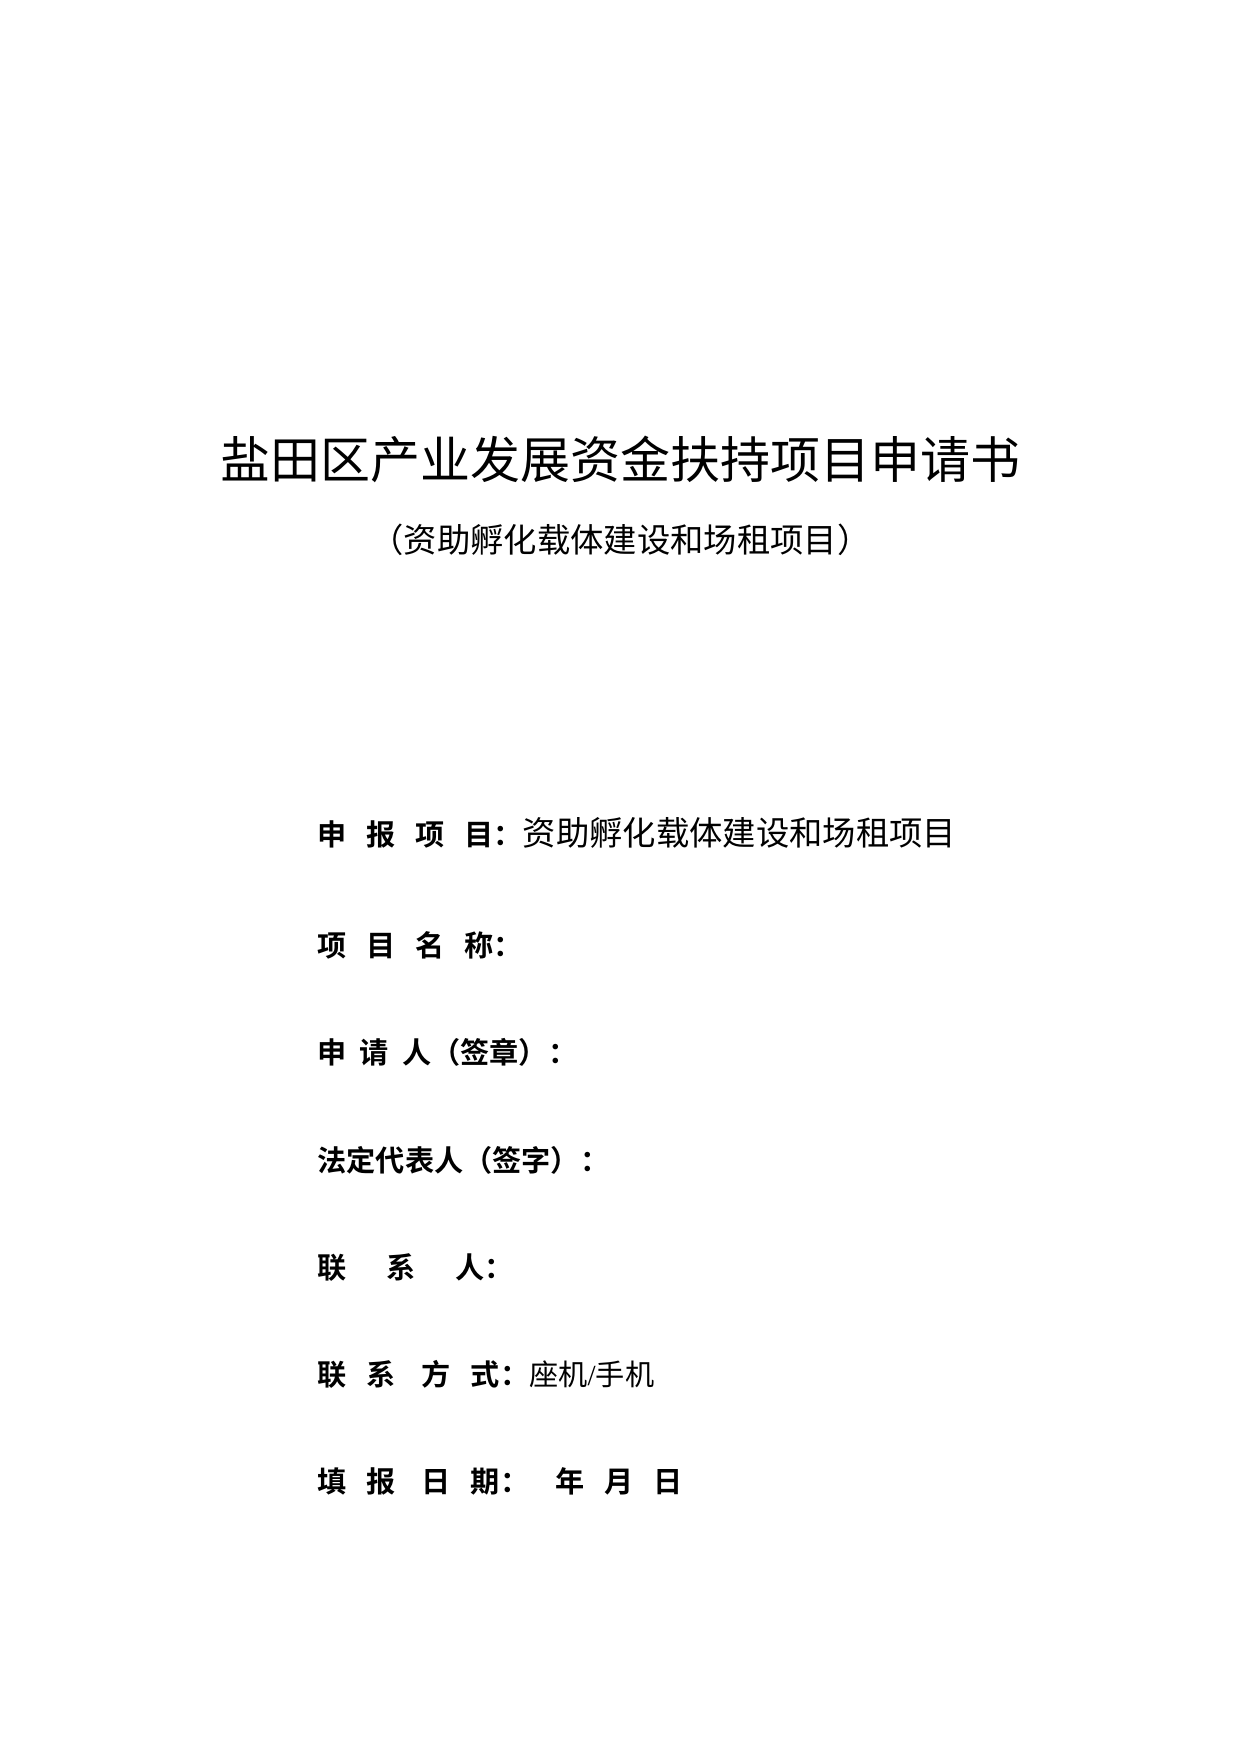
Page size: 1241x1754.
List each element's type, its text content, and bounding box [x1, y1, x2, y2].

text 联 系 人： [187, 1233, 1053, 1298]
text 申 请 人（签章）： [187, 1018, 1053, 1083]
text 填 报 日 期： 年 月 日 [187, 1448, 1053, 1513]
text （资助孵化载体建设和场租项目） [187, 506, 1053, 571]
text 项 目 名 称： [187, 911, 1053, 976]
text 盐田区产业发展资金扶持项目申请书 [187, 408, 1053, 506]
text 法定代表人（签字）： [187, 1126, 1053, 1191]
text 联 系 方 式：座机/手机 [187, 1340, 1053, 1405]
text 申 报 项 目：资助孵化载体建设和场租项目 [187, 798, 1053, 863]
